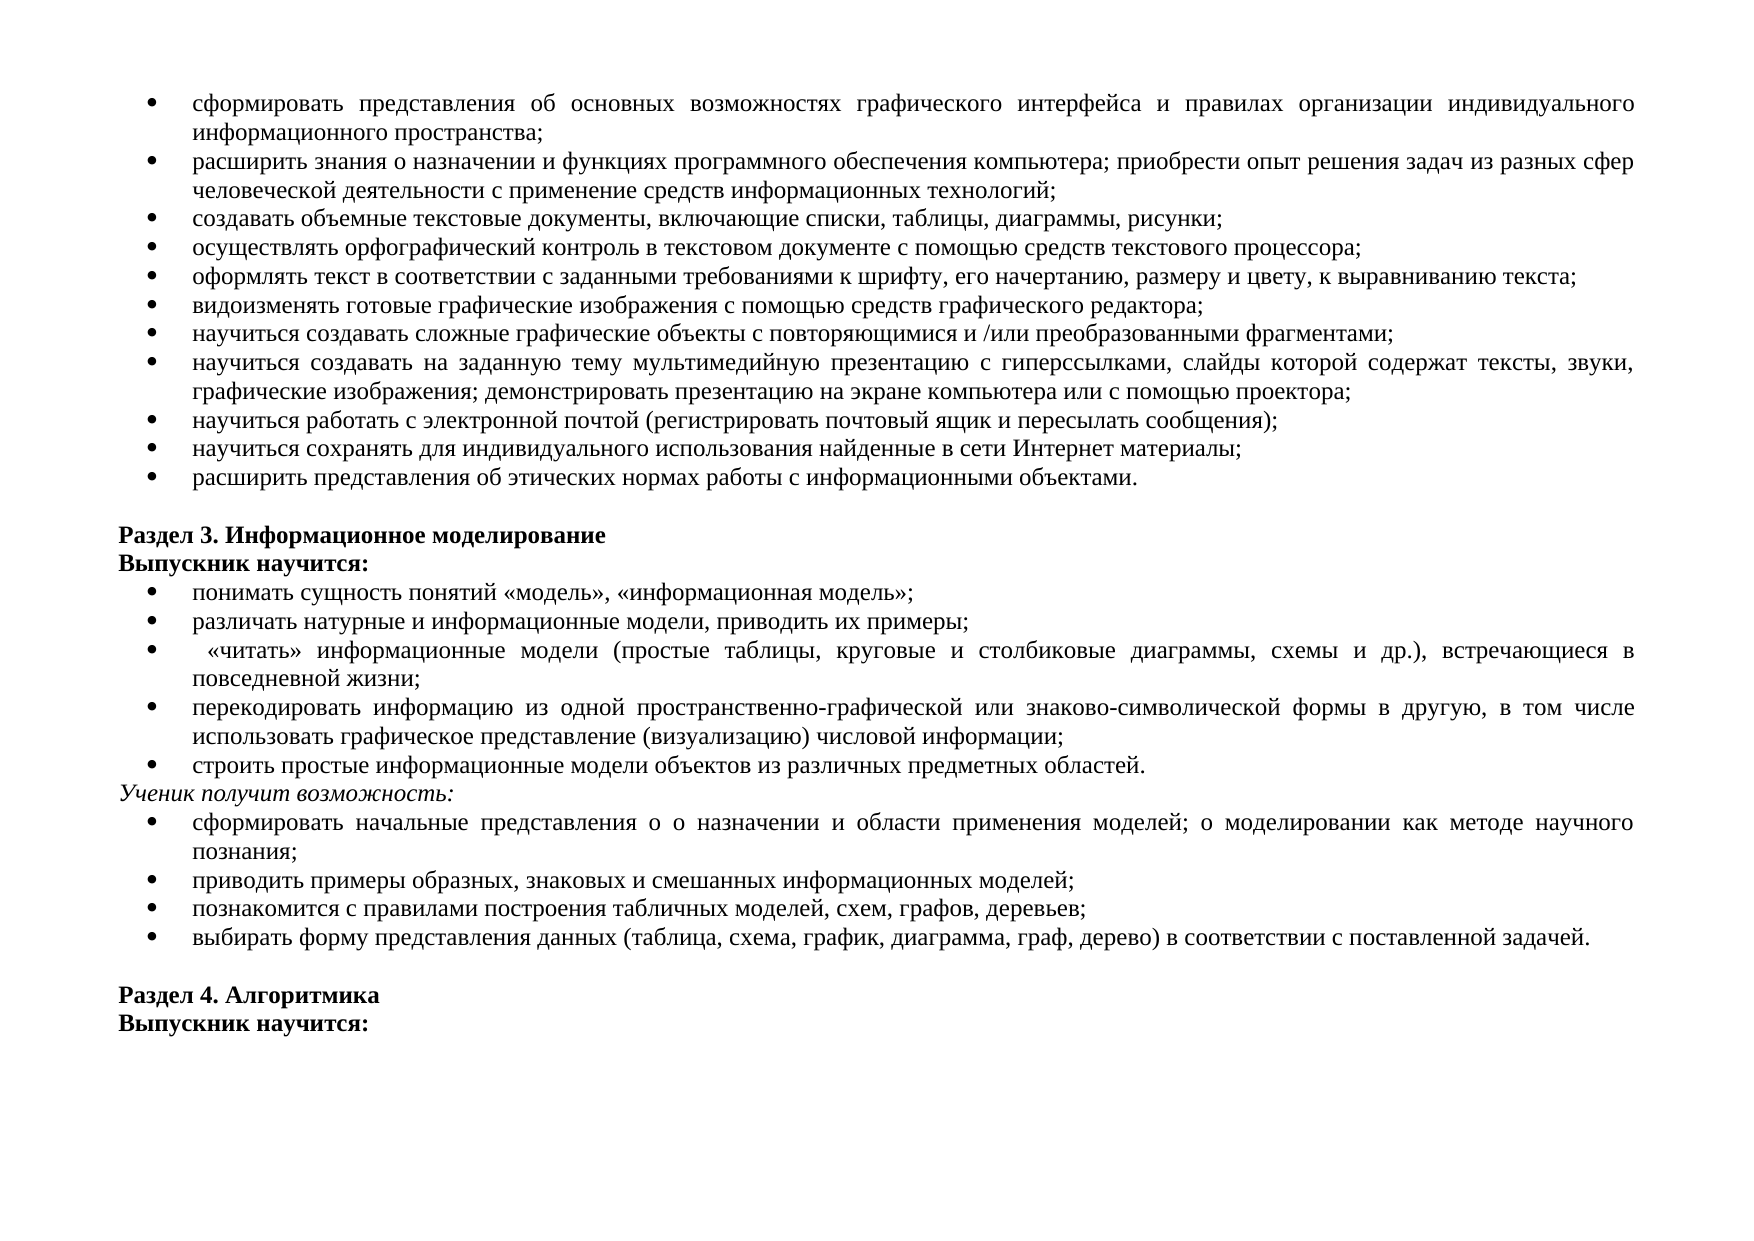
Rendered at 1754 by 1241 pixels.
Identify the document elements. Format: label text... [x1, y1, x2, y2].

list «читать» информационные модели (простые таблицы, круговые и столбиковые диаграммы, схемы и др.), встречающиеся в повседневной жизни; [148, 635, 1636, 692]
list перекодировать информацию из одной пространственно-графической или знаково-символической формы в другую, в том числе использовать графическое представление (визуализацию) числовой информации; [148, 692, 1636, 750]
text Выпускник научится: [118, 1008, 1636, 1037]
text Выпускник научится: [118, 548, 1636, 577]
list расширить знания о назначении и функциях программного обеспечения компьютера; приобрести опыт решения задач из разных сфер человеческой деятельности с применение средств информационных технологий; [148, 146, 1636, 203]
list научиться сохранять для индивидуального использования найденные в сети Интернет материалы; [148, 433, 1636, 462]
text Ученик получит возможность: [118, 778, 1636, 807]
list различать натурные и информационные модели, приводить их примеры; [148, 606, 1636, 635]
list выбирать форму представления данных (таблица, схема, график, диаграмма, граф, дерево) в соответствии с поставленной задачей. [148, 922, 1636, 951]
list приводить примеры образных, знаковых и смешанных информационных моделей; [148, 865, 1636, 893]
list сформировать представления об основных возможностях графического интерфейса и правилах организации индивидуального информационного пространства; [148, 88, 1636, 146]
list научиться создавать сложные графические объекты с повторяющимися и /или преобразованными фрагментами; [148, 318, 1636, 347]
list видоизменять готовые графические изображения с помощью средств графического редактора; [148, 290, 1636, 318]
text Раздел 3. Информационное моделирование [118, 520, 1636, 548]
list научиться работать с электронной почтой (регистрировать почтовый ящик и пересылать сообщения); [148, 405, 1636, 433]
list понимать сущность понятий «модель», «информационная модель»; [148, 577, 1636, 606]
list строить простые информационные модели объектов из различных предметных областей. [148, 750, 1636, 778]
list научиться создавать на заданную тему мультимедийную презентацию с гиперссылками, слайды которой содержат тексты, звуки, графические изображения; демонстрировать презентацию на экране компьютера или с помощью проектора; [148, 347, 1636, 405]
list расширить представления об этических нормах работы с информационными объектами. [148, 462, 1636, 491]
list оформлять текст в соответствии с заданными требованиями к шрифту, его начертанию, размеру и цвету, к выравниванию текста; [148, 261, 1636, 290]
list сформировать начальные представления о о назначении и области применения моделей; о моделировании как методе научного познания; [148, 807, 1636, 865]
text Раздел 4. Алгоритмика [118, 980, 1636, 1008]
list познакомится с правилами построения табличных моделей, схем, графов, деревьев; [148, 893, 1636, 922]
list создавать объемные текстовые документы, включающие списки, таблицы, диаграммы, рисунки; [148, 203, 1636, 232]
list осуществлять орфографический контроль в текстовом документе с помощью средств текстового процессора; [148, 232, 1636, 261]
